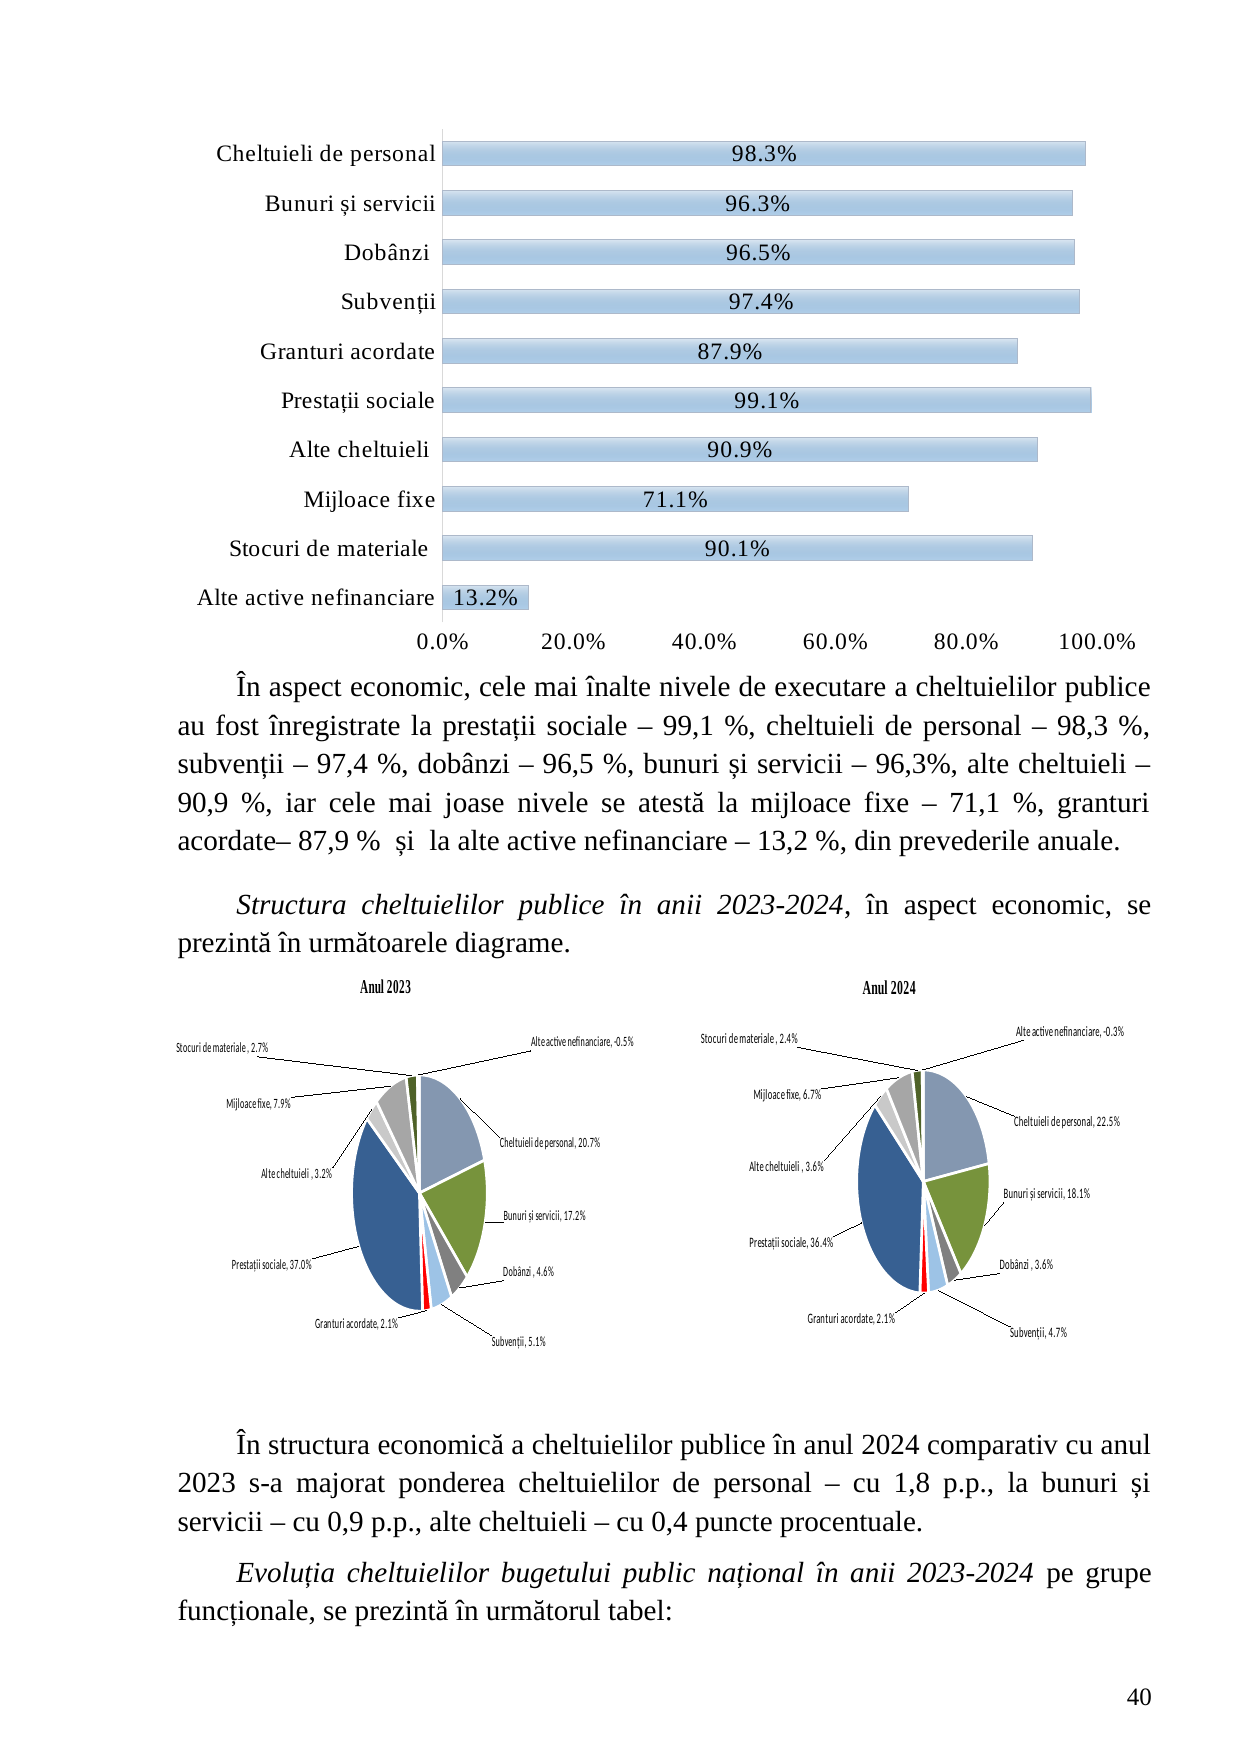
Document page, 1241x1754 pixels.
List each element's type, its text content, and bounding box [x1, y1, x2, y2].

text Structura cheltuielilor publice în anii 2023-2024, în aspect economic, se prezintă în următoarele diagrame. [177, 887, 1152, 959]
text Evoluția cheltuielilor bugetului public național în anii 2023-2024 pe grupe funcționale, se prezintă în următorul tabel: [177, 1555, 1152, 1627]
text În aspect economic, cele mai înalte nivele de executare a cheltuielilor publice au fost înregistrate la prestații sociale – 99,1 %, cheltuieli de personal – 98,3 %, subvenții – 97,4 %, dobânzi – 96,5 %, bunuri și servicii – 96,3%, alte cheltuieli – 90,9 %, iar cele mai joase nivele se atestă la mijloace fixe – 71,1 %, granturi acordate– 87,9 % și la alte active nefinanciare – 13,2 %, din prevederile anuale. [177, 669, 1152, 857]
text În structura economică a cheltuielilor publice în anul 2024 comparativ cu anul 2023 s-a majorat ponderea cheltuielilor de personal – cu 1,8 p.p., la bunuri și servicii – cu 0,9 p.p., alte cheltuieli – cu 0,4 puncte procentuale. [177, 1427, 1152, 1537]
